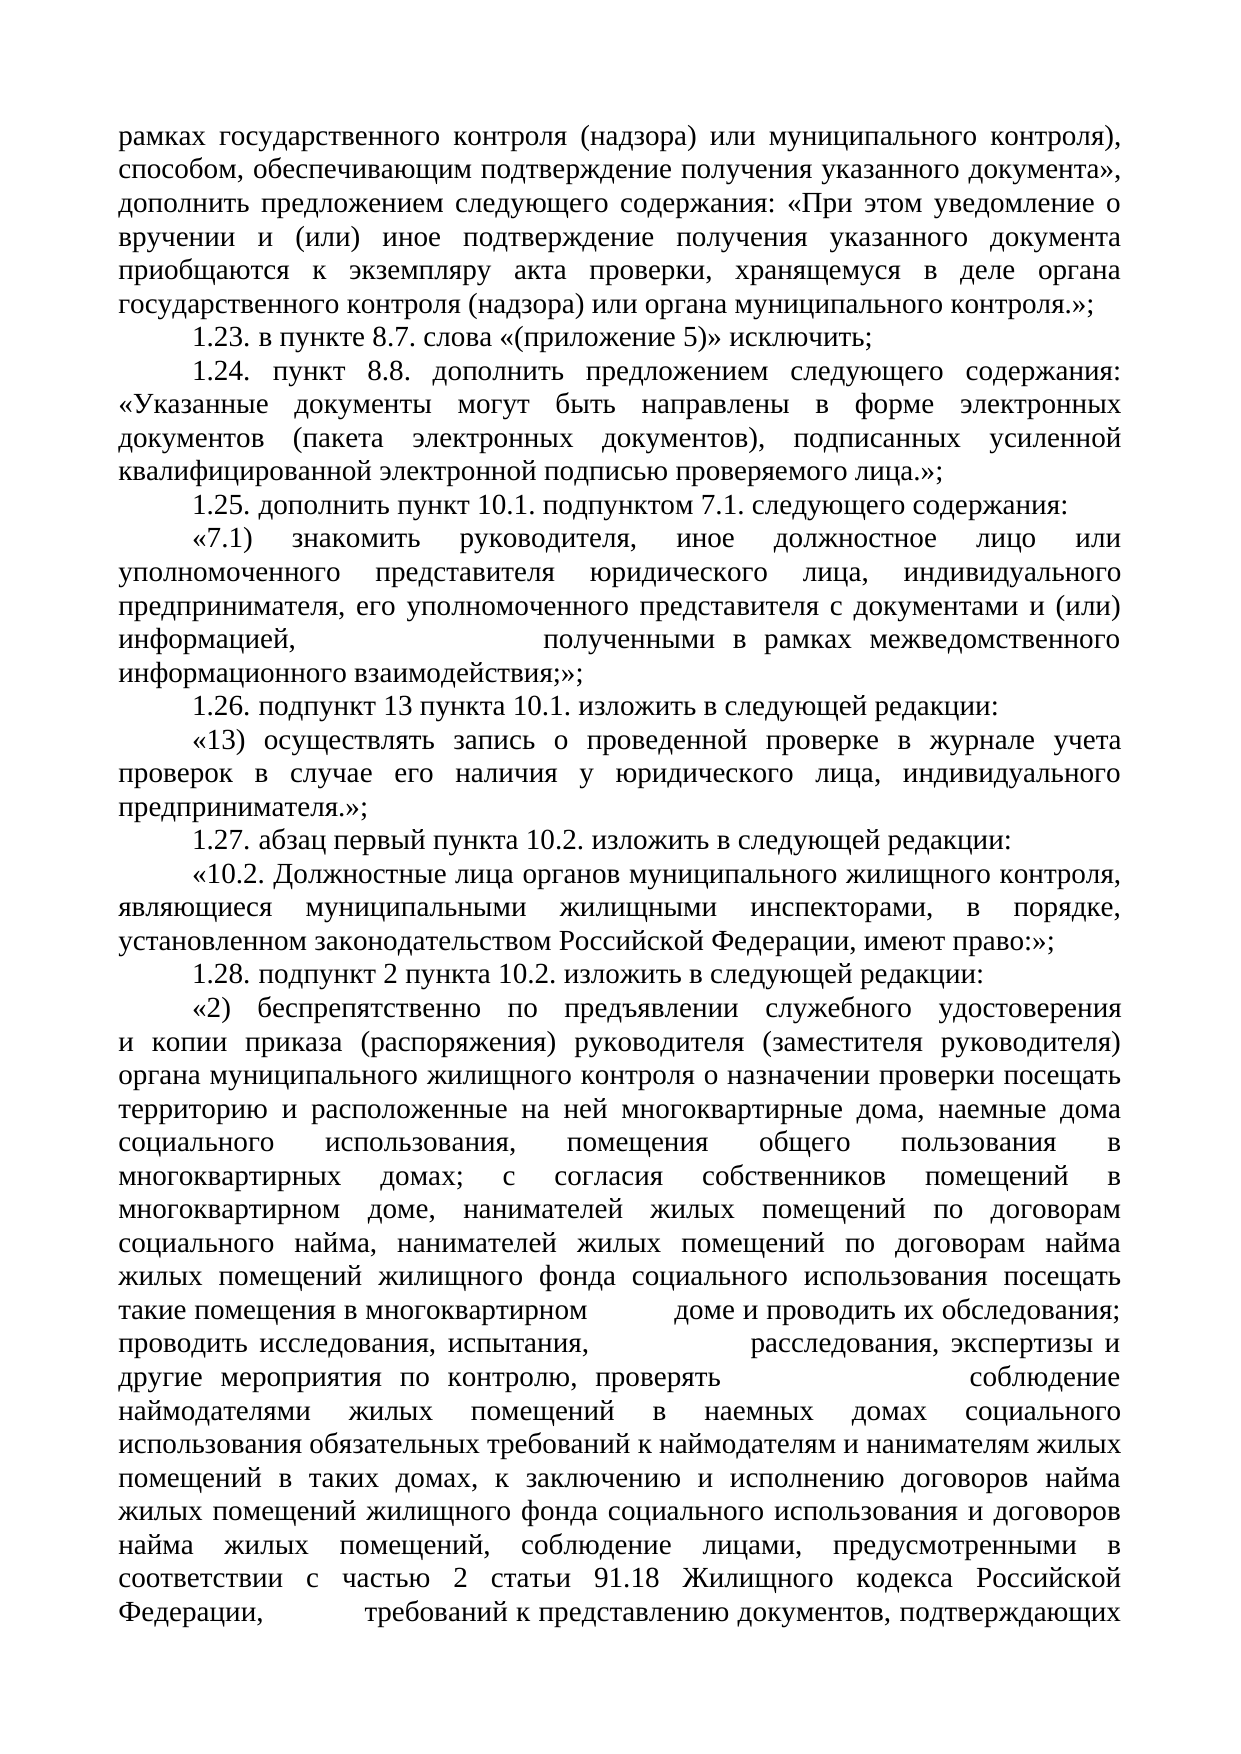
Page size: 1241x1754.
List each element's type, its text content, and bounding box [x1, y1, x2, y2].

subtitle «13) осуществлять запись о проведенной проверке в журнале учета проверок в случае его наличия у юридического лица, индивидуального предпринимателя.»; [118, 722, 1122, 822]
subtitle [118, 990, 1122, 1627]
subtitle абзац первый пункта 10.2. изложить в следующей редакции: [118, 822, 1122, 856]
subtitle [118, 118, 1122, 319]
subtitle в пункте 8.7. слова «(приложение 5)» исключить; [118, 319, 1122, 353]
subtitle подпункт 2 пункта 10.2. изложить в следующей редакции: [118, 957, 1122, 990]
subtitle пункт 8.8. дополнить предложением следующего содержания: «Указанные документы могут быть направлены в форме электронных документов (пакета электронных документов), подписанных усиленной квалифицированной электронной подписью проверяемого лица.»; [118, 353, 1122, 487]
subtitle «10.2. Должностные лица органов муниципального жилищного контроля, являющиеся муниципальными жилищными инспекторами, в порядке, установленном законодательством Российской Федерации, имеют право:»; [118, 856, 1122, 957]
subtitle дополнить пункт 10.1. подпунктом 7.1. следующего содержания: [118, 487, 1122, 521]
subtitle подпункт 13 пункта 10.1. изложить в следующей редакции: [118, 688, 1122, 722]
subtitle «7.1) знакомить руководителя, иное должностное лицо или уполномоченного представителя юридического лица, индивидуального предпринимателя, его уполномоченного представителя с документами и (или) информацией, полученными в рамках межведомственного информационного взаимодействия;»; [118, 521, 1122, 688]
